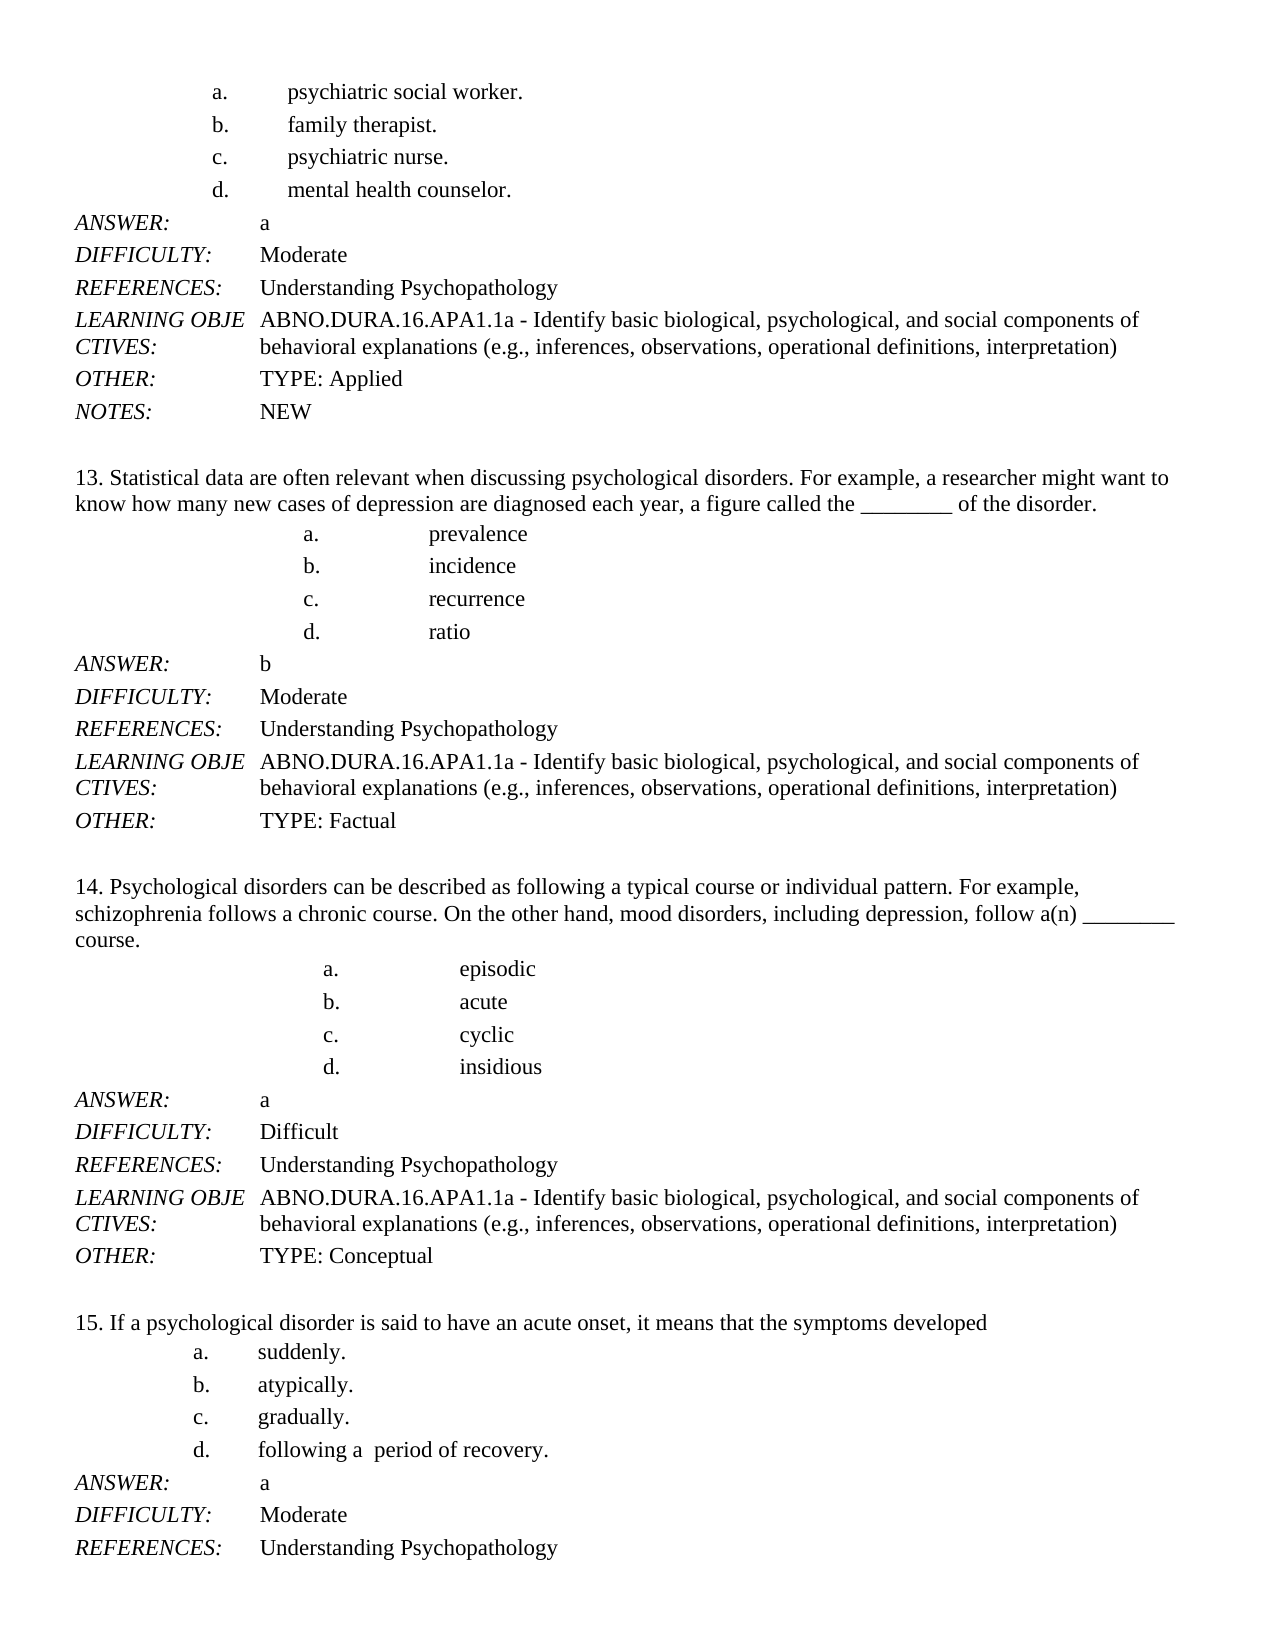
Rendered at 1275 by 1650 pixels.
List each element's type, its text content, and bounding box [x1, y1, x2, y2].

table_header 13. ​Statistical data are often relevant when discussing psychological disorders. For example, a researcher might want to know how many new cases of depression are diagnosed each year, a figure called the ________ of the disorder. [75, 517, 1200, 837]
table_header 14. ​Psychological disorders can be described as following a typical course or individual pattern. For example, schizophrenia follows a chronic course. On the other hand, mood disorders, including depression, follow a(n) ________ course. [75, 952, 1200, 1272]
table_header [75, 1335, 1200, 1563]
table_header 12. Tameka, having earned her master’s degree, has begun treating disorders and concentrating on family problems. Tameka is probably a(n)​ [75, 75, 1200, 427]
